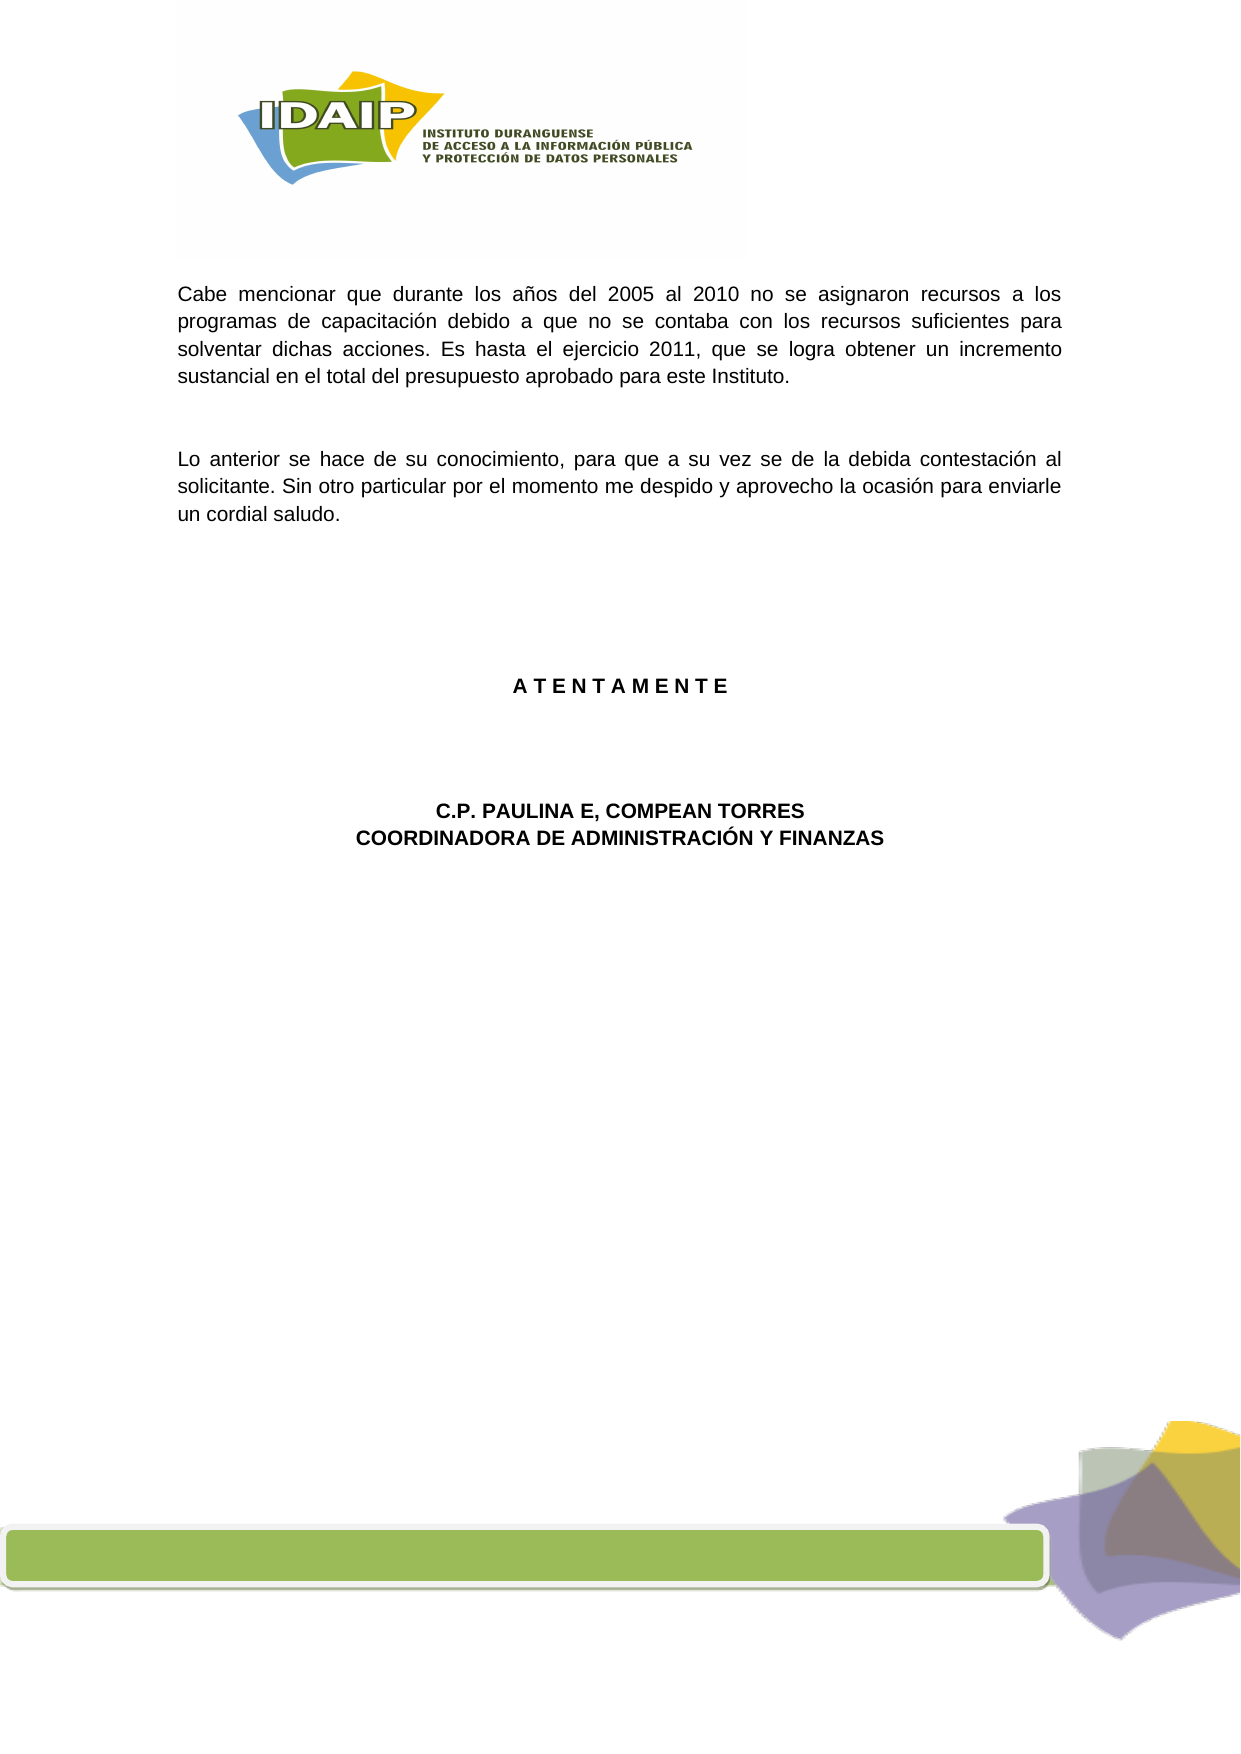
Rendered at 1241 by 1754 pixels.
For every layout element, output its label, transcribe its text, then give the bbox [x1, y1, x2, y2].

text C.P. PAULINA E, COMPEAN TORRES [177, 798, 1063, 822]
picture [177, 0, 748, 258]
text A T E N T A M E N T E [177, 674, 1063, 698]
text Lo anterior se hace de su conocimiento, para que a su vez se de la debida contestación al solicitante. Sin otro particular por el momento me despido y aprovecho la ocasión para enviarle un cordial saludo. [177, 447, 1063, 526]
picture [0, 1421, 1241, 1645]
text COORDINADORA DE ADMINISTRACIÓN Y FINANZAS [177, 826, 1063, 850]
text Cabe mencionar que durante los años del 2005 al 2010 no se asignaron recursos a los programas de capacitación debido a que no se contaba con los recursos suficientes para solventar dichas acciones. Es hasta el ejercicio 2011, que se logra obtener un incremento sustancial en el total del presupuesto aprobado para este Instituto. [177, 282, 1063, 388]
